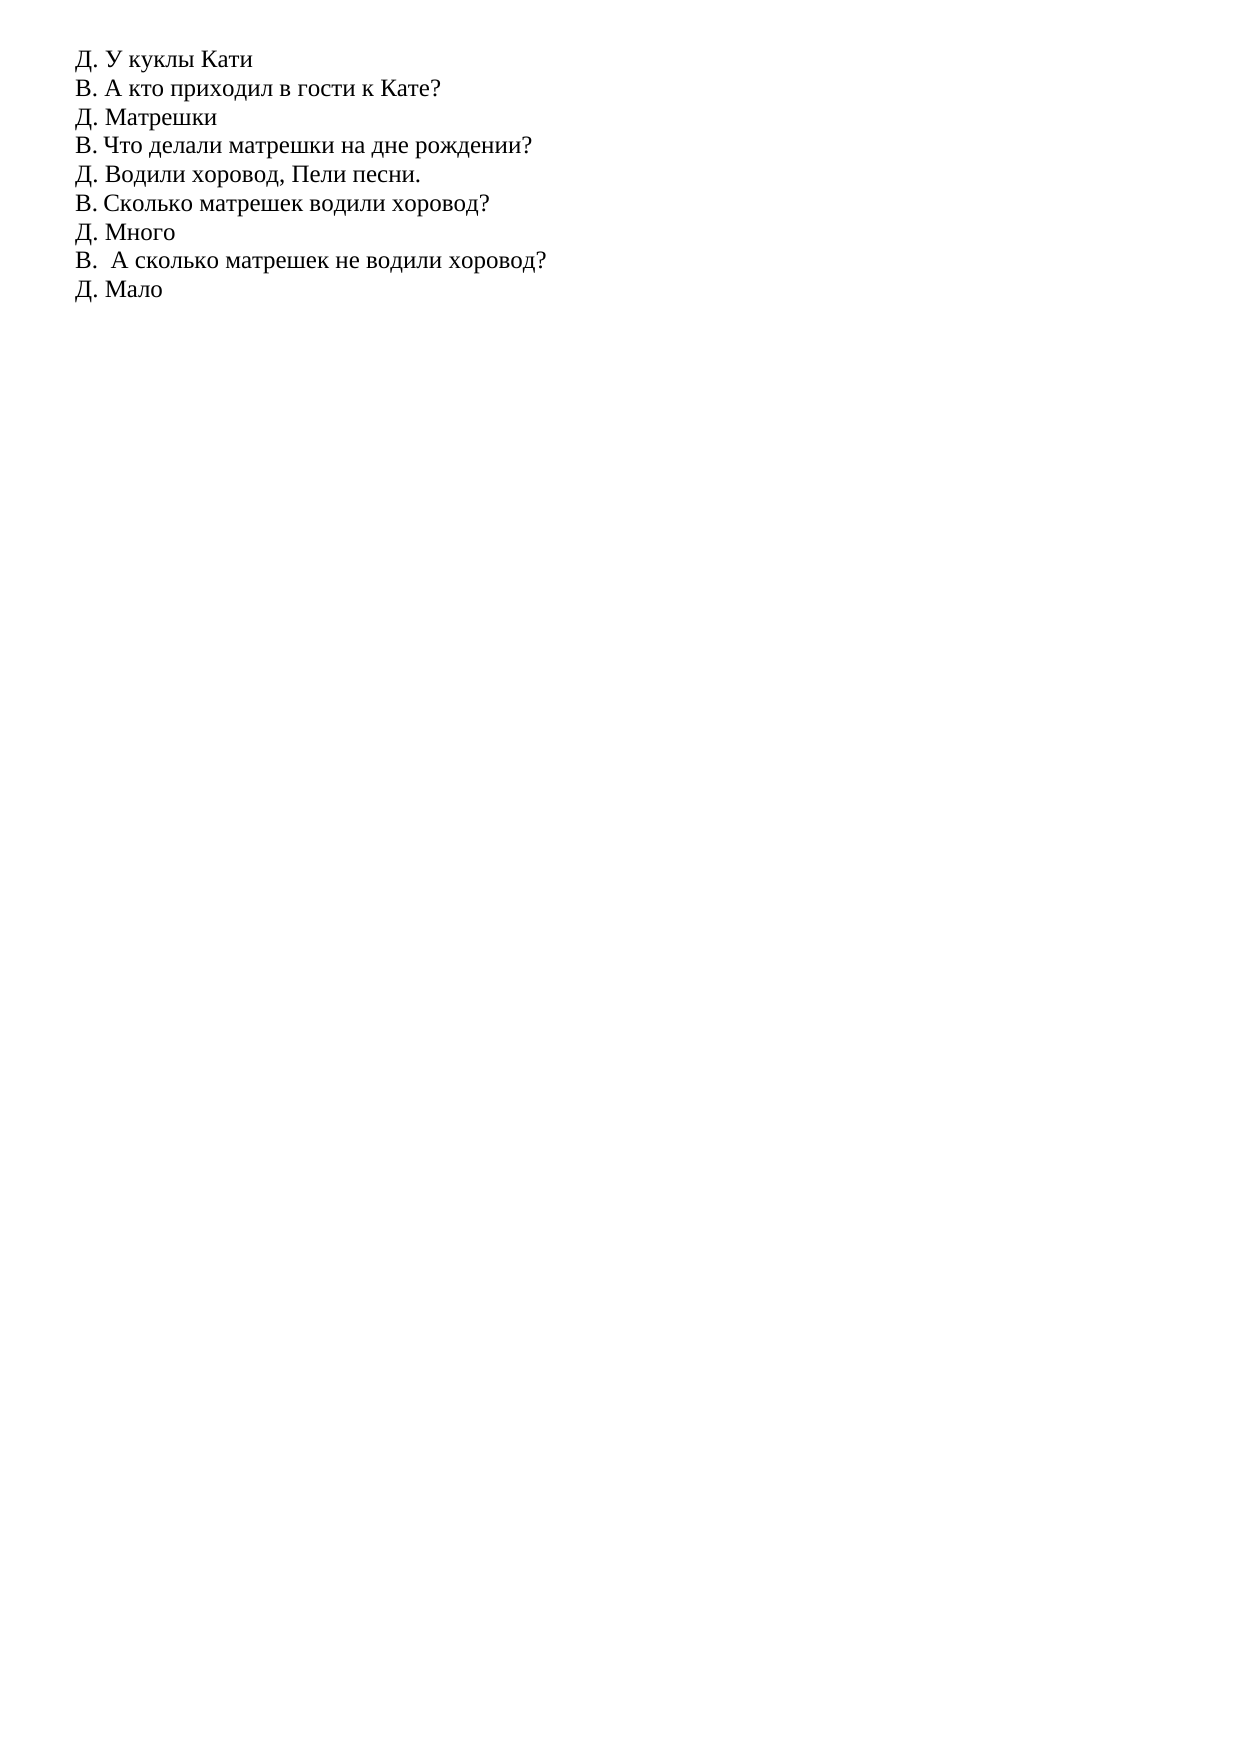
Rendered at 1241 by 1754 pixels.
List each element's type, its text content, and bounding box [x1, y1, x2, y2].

text В. Сколько матрешек водили хоровод? [75, 188, 1165, 217]
text В. А сколько матрешек не водили хоровод? [75, 246, 1165, 274]
text Д. Водили хоровод, Пели песни. [75, 159, 1165, 188]
text В. А кто приходил в гости к Кате? [75, 73, 1165, 102]
text Д. Мало [75, 274, 1165, 303]
text В. Что делали матрешки на дне рождении? [75, 131, 1165, 159]
text Д. Много [75, 217, 1165, 246]
text Д. Матрешки [75, 102, 1165, 131]
text Д. У куклы Кати [75, 44, 1165, 73]
